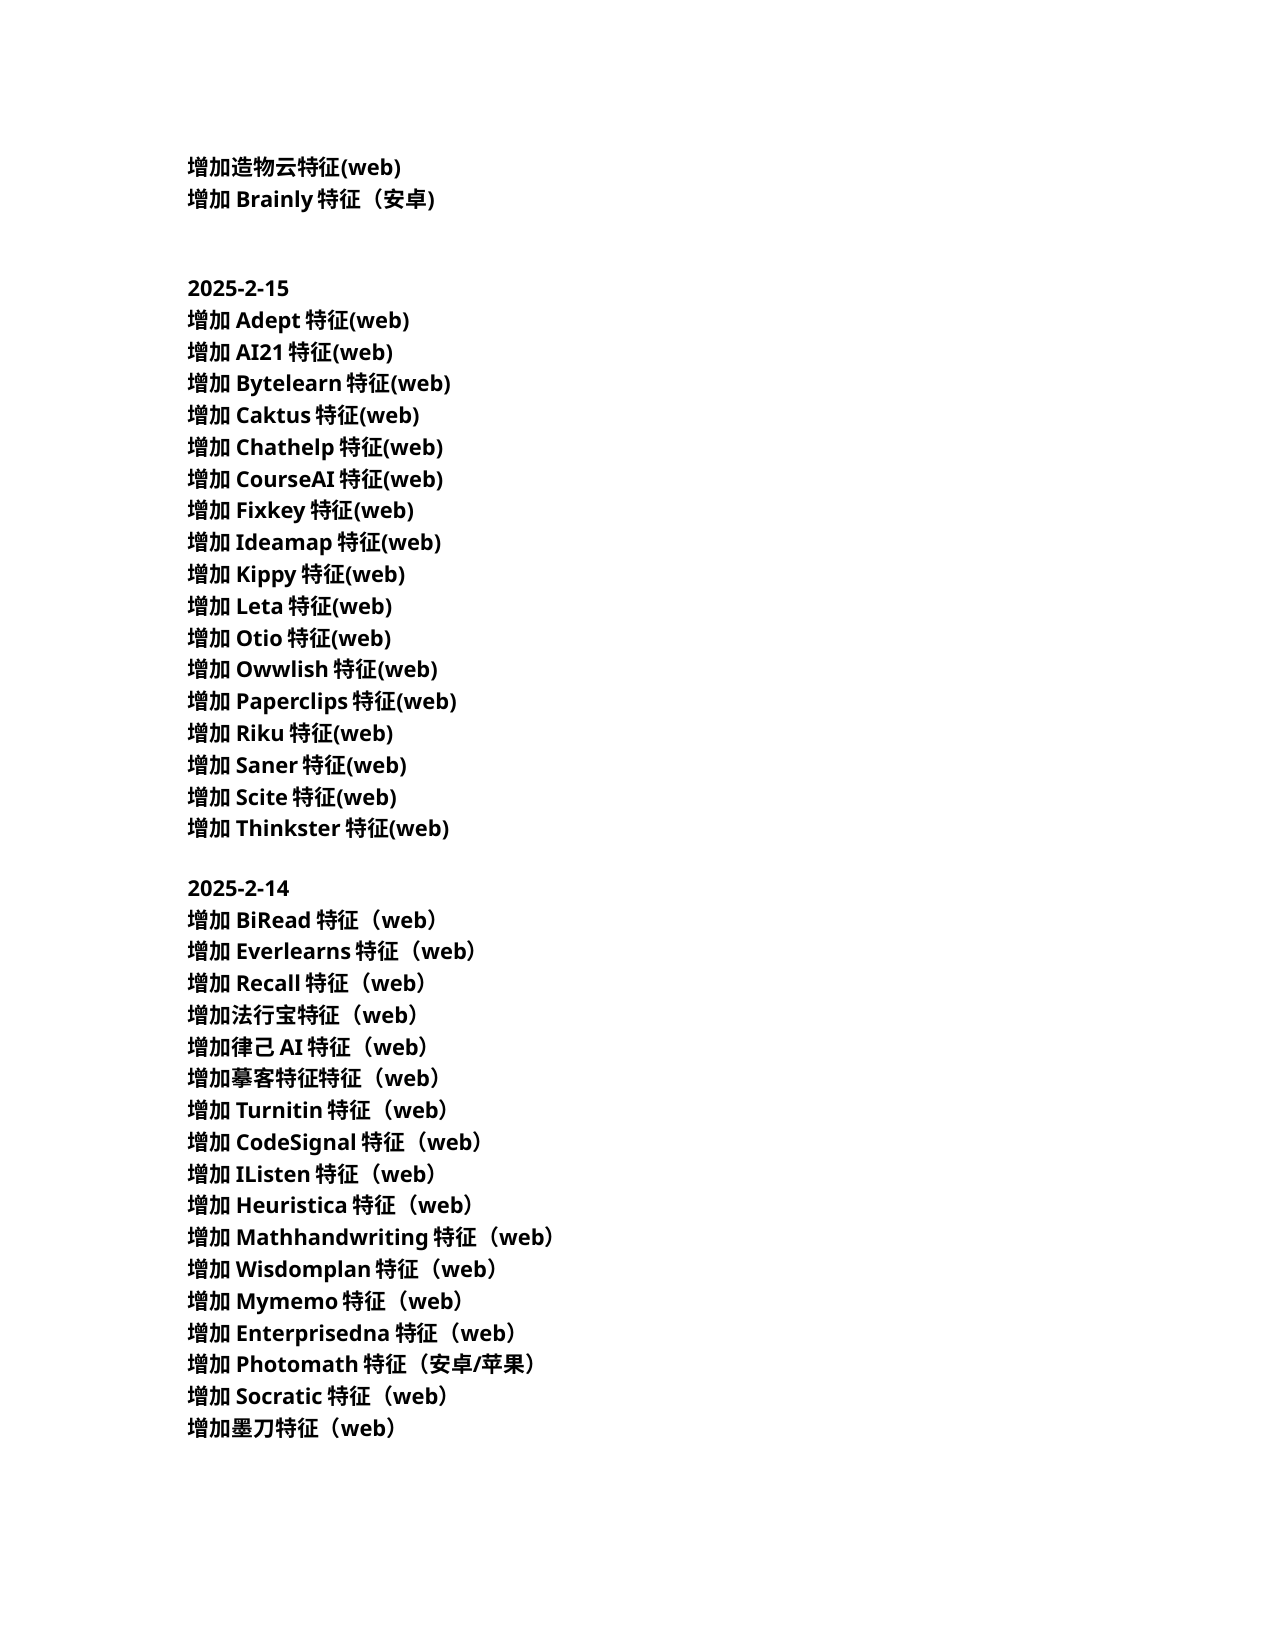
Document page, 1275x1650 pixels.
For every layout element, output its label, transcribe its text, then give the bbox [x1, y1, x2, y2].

text 增加Ideamap特征(web) [187, 525, 1087, 557]
text 增加Brainly特征（安卓) [187, 182, 1087, 213]
text 增加Riku特征(web) [187, 716, 1087, 748]
text 增加Wisdomplan特征（web） [187, 1252, 1087, 1284]
text 增加Kippy特征(web) [187, 557, 1087, 589]
text 增加Saner特征(web) [187, 748, 1087, 779]
text 增加Owwlish特征(web) [187, 652, 1087, 684]
text 增加Adept特征(web) [187, 303, 1087, 335]
text 增加律己AI特征（web） [187, 1030, 1087, 1061]
text 增加Heuristica特征（web） [187, 1188, 1087, 1220]
text 增加Photomath特征（安卓/苹果） [187, 1347, 1087, 1379]
text 增加Turnitin特征（web） [187, 1093, 1087, 1125]
text 增加Mymemo特征（web） [187, 1284, 1087, 1316]
text 增加CourseAI特征(web) [187, 462, 1087, 493]
text 增加Fixkey特征(web) [187, 493, 1087, 525]
text 增加Scite特征(web) [187, 779, 1087, 811]
text 增加Otio特征(web) [187, 621, 1087, 652]
text 增加墨刀特征（web） [187, 1411, 1087, 1443]
text 增加Chathelp特征(web) [187, 430, 1087, 462]
text 增加Thinkster特征(web) [187, 811, 1087, 843]
text 增加Bytelearn特征(web) [187, 366, 1087, 398]
text 增加Enterprisedna特征（web） [187, 1316, 1087, 1347]
text 增加Recall特征（web） [187, 966, 1087, 998]
text 增加Paperclips特征(web) [187, 684, 1087, 716]
text 增加IListen特征（web） [187, 1157, 1087, 1188]
text 增加法行宝特征（web） [187, 998, 1087, 1030]
text 增加BiRead特征（web） [187, 903, 1087, 934]
text 增加Caktus特征(web) [187, 398, 1087, 430]
text 增加造物云特征(web) [187, 150, 1087, 182]
text 增加AI21特征(web) [187, 335, 1087, 366]
text 增加CodeSignal特征（web） [187, 1125, 1087, 1157]
text 2025-2-15 [187, 273, 1087, 303]
text 增加Leta特征(web) [187, 589, 1087, 621]
text 2025-2-14 [187, 873, 1087, 903]
text 增加Socratic特征（web） [187, 1379, 1087, 1411]
text 增加Everlearns特征（web） [187, 934, 1087, 966]
text 增加摹客特征特征（web） [187, 1061, 1087, 1093]
text 增加Mathhandwriting特征（web） [187, 1220, 1087, 1252]
